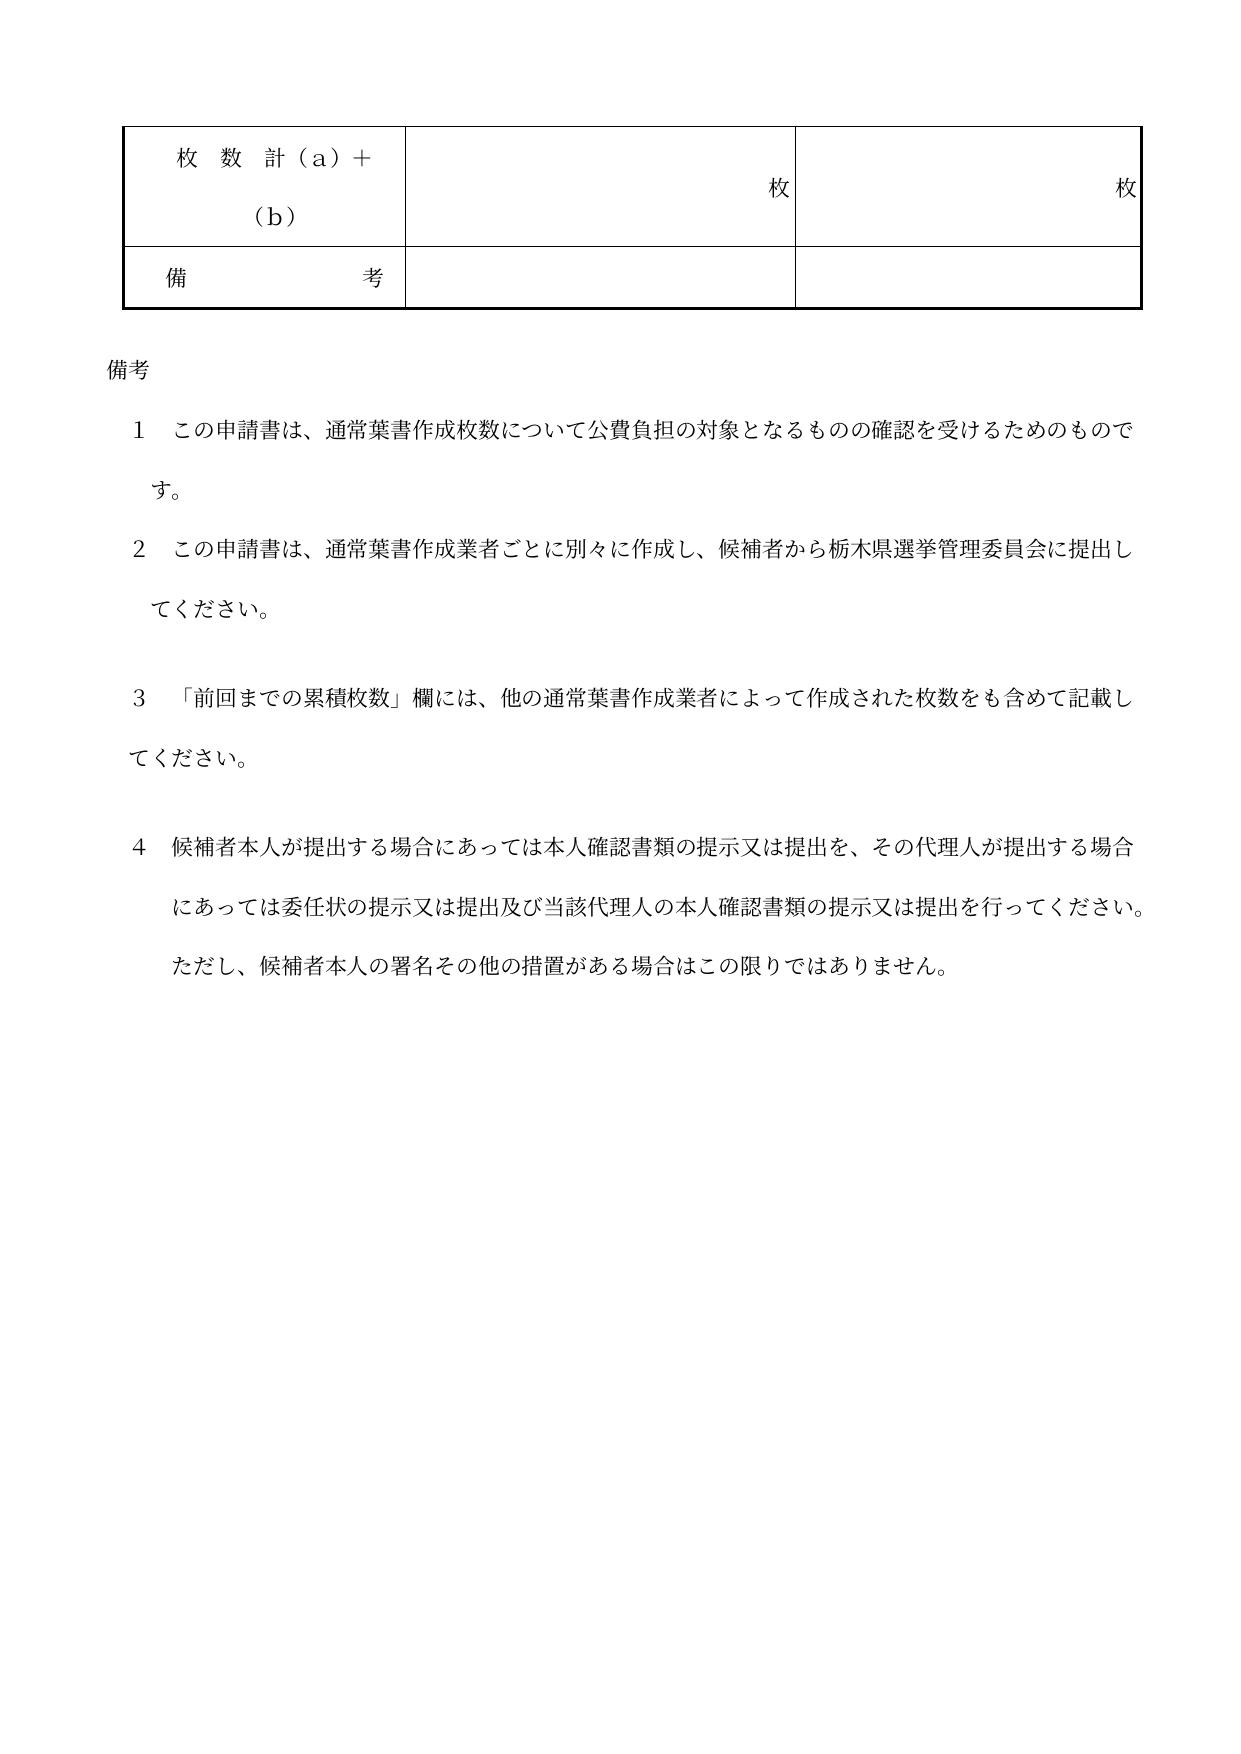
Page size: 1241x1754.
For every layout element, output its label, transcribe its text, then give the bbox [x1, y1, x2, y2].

text 備考 [106, 339, 1134, 399]
text ４ 候補者本人が提出する場合にあっては本人確認書類の提示又は提出を、その代理人が提出する場合にあっては委任状の提示又は提出及び当該代理人の本人確認書類の提示又は提出を行ってください。ただし、候補者本人の署名その他の措置がある場合はこの限りではありません。 [106, 816, 1134, 995]
table_cell 備 考 [125, 247, 405, 307]
text ２ この申請書は、通常葉書作成業者ごとに別々に作成し、候補者から栃木県選挙管理委員会に提出してください。 [128, 518, 1134, 637]
table_cell 枚 数 計（ａ）＋（ｂ） [125, 127, 405, 246]
table_cell [406, 247, 795, 307]
text ３ 「前回までの累積枚数」欄には、他の通常葉書作成業者によって作成された枚数をも含めて記載し てください。 [106, 637, 1134, 786]
table_cell [796, 247, 1140, 307]
text １ この申請書は、通常葉書作成枚数について公費負担の対象となるものの確認を受けるためのものです。 [128, 399, 1134, 518]
table_cell 枚 [796, 127, 1140, 246]
table_cell 枚 [406, 127, 795, 246]
